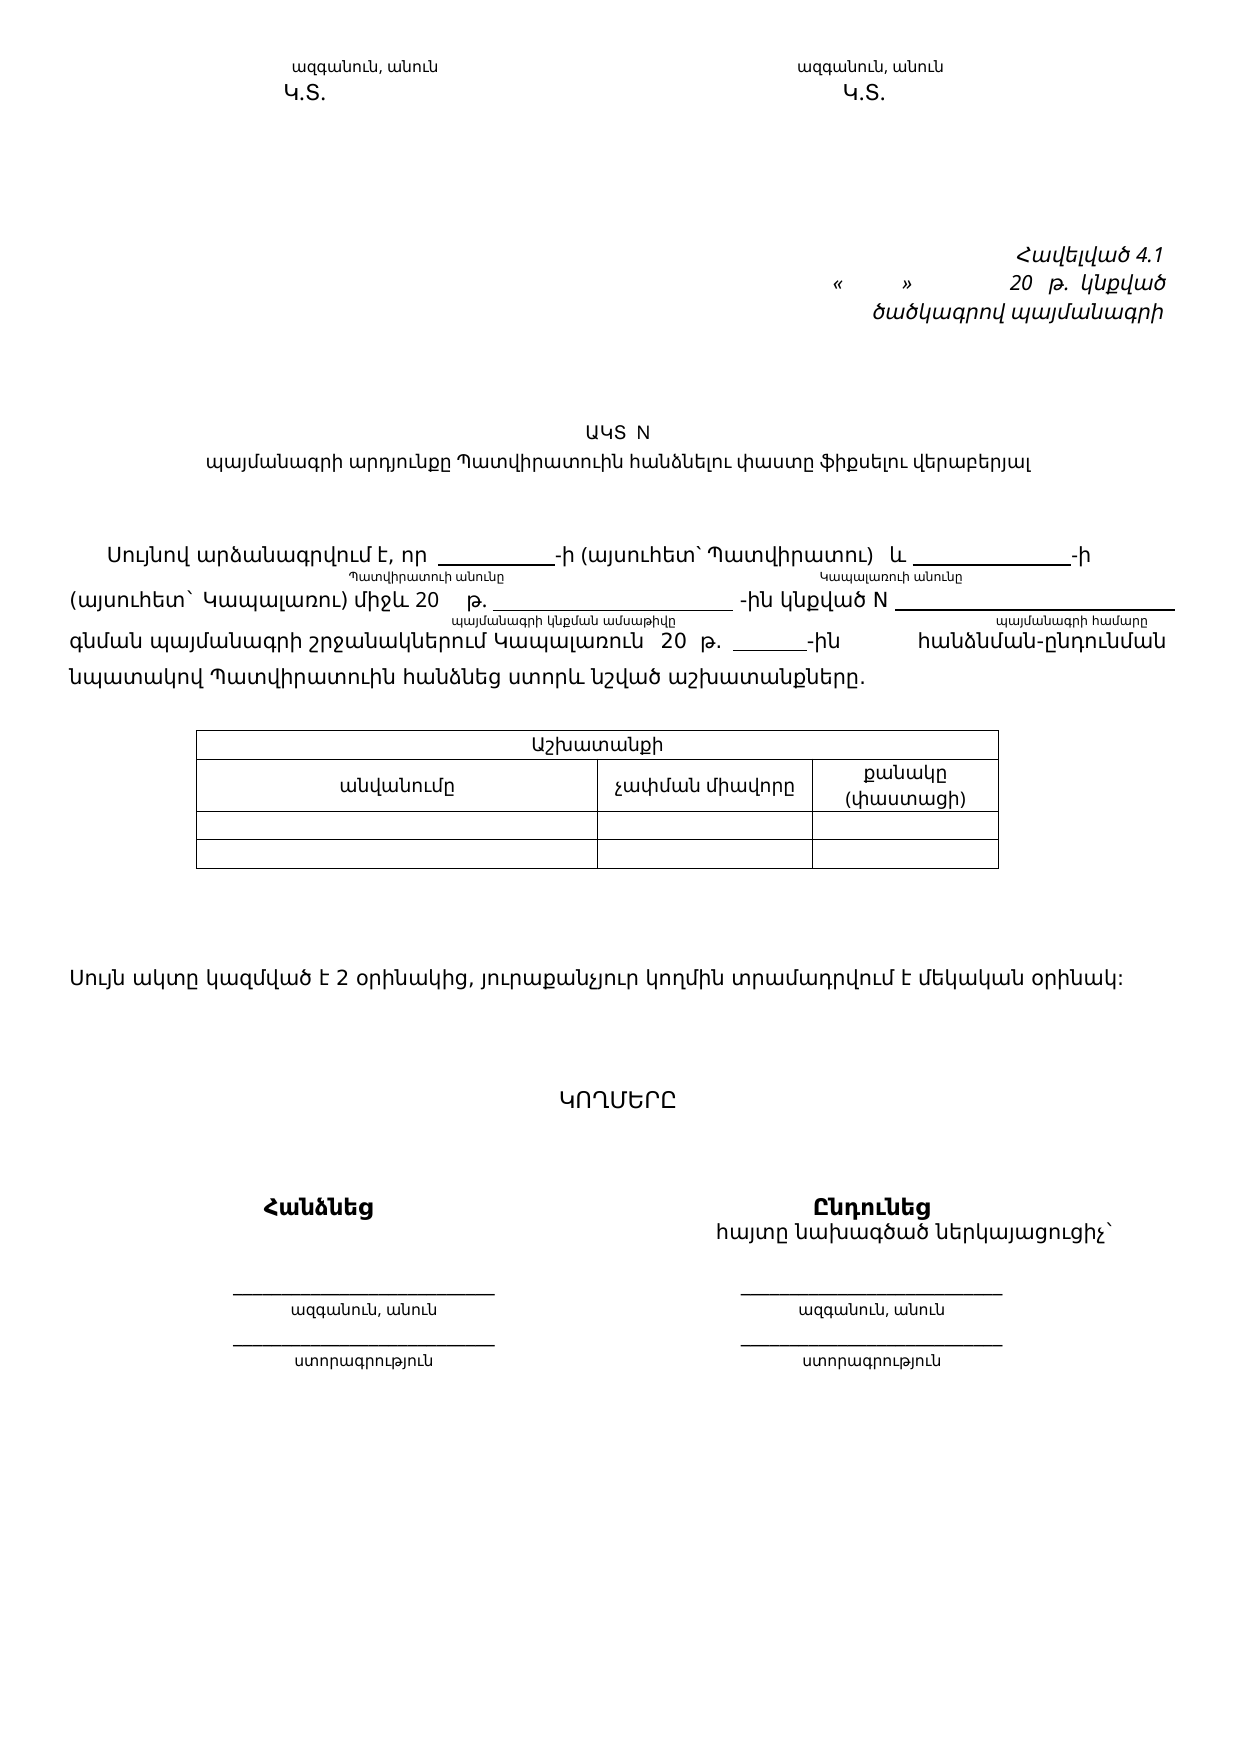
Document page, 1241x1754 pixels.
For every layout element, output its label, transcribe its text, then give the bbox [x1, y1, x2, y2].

table_cell Կ.Տ. [112, 77, 618, 107]
text պայմանագրի կնքման ամսաթիվը պայմանագրի համարը [69, 614, 1204, 629]
text պայմանագրի արդյունքը Պատվիրատուին հանձնելու փաստը ֆիքսելու վերաբերյալ [69, 448, 1166, 474]
table_cell [813, 812, 998, 839]
table_header Ընդունեց [568, 1194, 1112, 1220]
table_header ___________________________ ազգանուն, անուն [110, 1269, 618, 1320]
table_header Աշխատանքի [197, 731, 998, 758]
text Պատվիրատուի անունը Կապալառուի անունը [69, 568, 1204, 586]
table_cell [618, 56, 1123, 77]
text գնման պայմանագրի շրջանակներում Կապալառուն 20 թ. -ին հանձնման-ընդունման նպատակով Պատվիրատուին հանձնեց ստորև նշված աշխատանքները. [69, 629, 1166, 689]
text ԱԿՏ N [69, 419, 1166, 444]
text Սույնով արձանագրվում է, որ -ի (այսուհետ` Պատվիրատու) և -ի [13, 540, 1166, 568]
table_cell քանակը (փաստացի) [813, 760, 998, 811]
text (այսուհետ` Կապալառու) միջև 20 թ. -ին կնքված N [69, 586, 1204, 614]
table_header ___________________________ ազգանուն, անուն [618, 1269, 1126, 1320]
table_cell [197, 840, 597, 867]
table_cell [112, 56, 618, 77]
table_cell [598, 840, 812, 867]
text հայտը նախագծած ներկայացուցիչ` [69, 1220, 1166, 1245]
table_cell անվանումը [197, 760, 597, 811]
table_cell [598, 812, 812, 839]
text ԿՈՂՄԵՐԸ [69, 1087, 1166, 1114]
table_cell ___________________________ ստորագրություն [110, 1320, 618, 1371]
table_cell [813, 840, 998, 867]
text « » 20 թ. կնքված [69, 268, 1166, 297]
table_cell ___________________________ ստորագրություն [618, 1320, 1126, 1371]
table_cell չափման միավորը [598, 760, 812, 811]
text Հավելված 4.1 [69, 240, 1166, 268]
table_cell [197, 812, 597, 839]
text ծածկագրով պայմանագրի [69, 297, 1166, 325]
table_cell Կ.Տ. [618, 77, 1123, 107]
table_header Հանձնեց [69, 1194, 567, 1220]
text Սույն ակտը կազմված է 2 օրինակից, յուրաքանչյուր կողմին տրամադրվում է մեկական օրինակ: [69, 966, 1166, 990]
